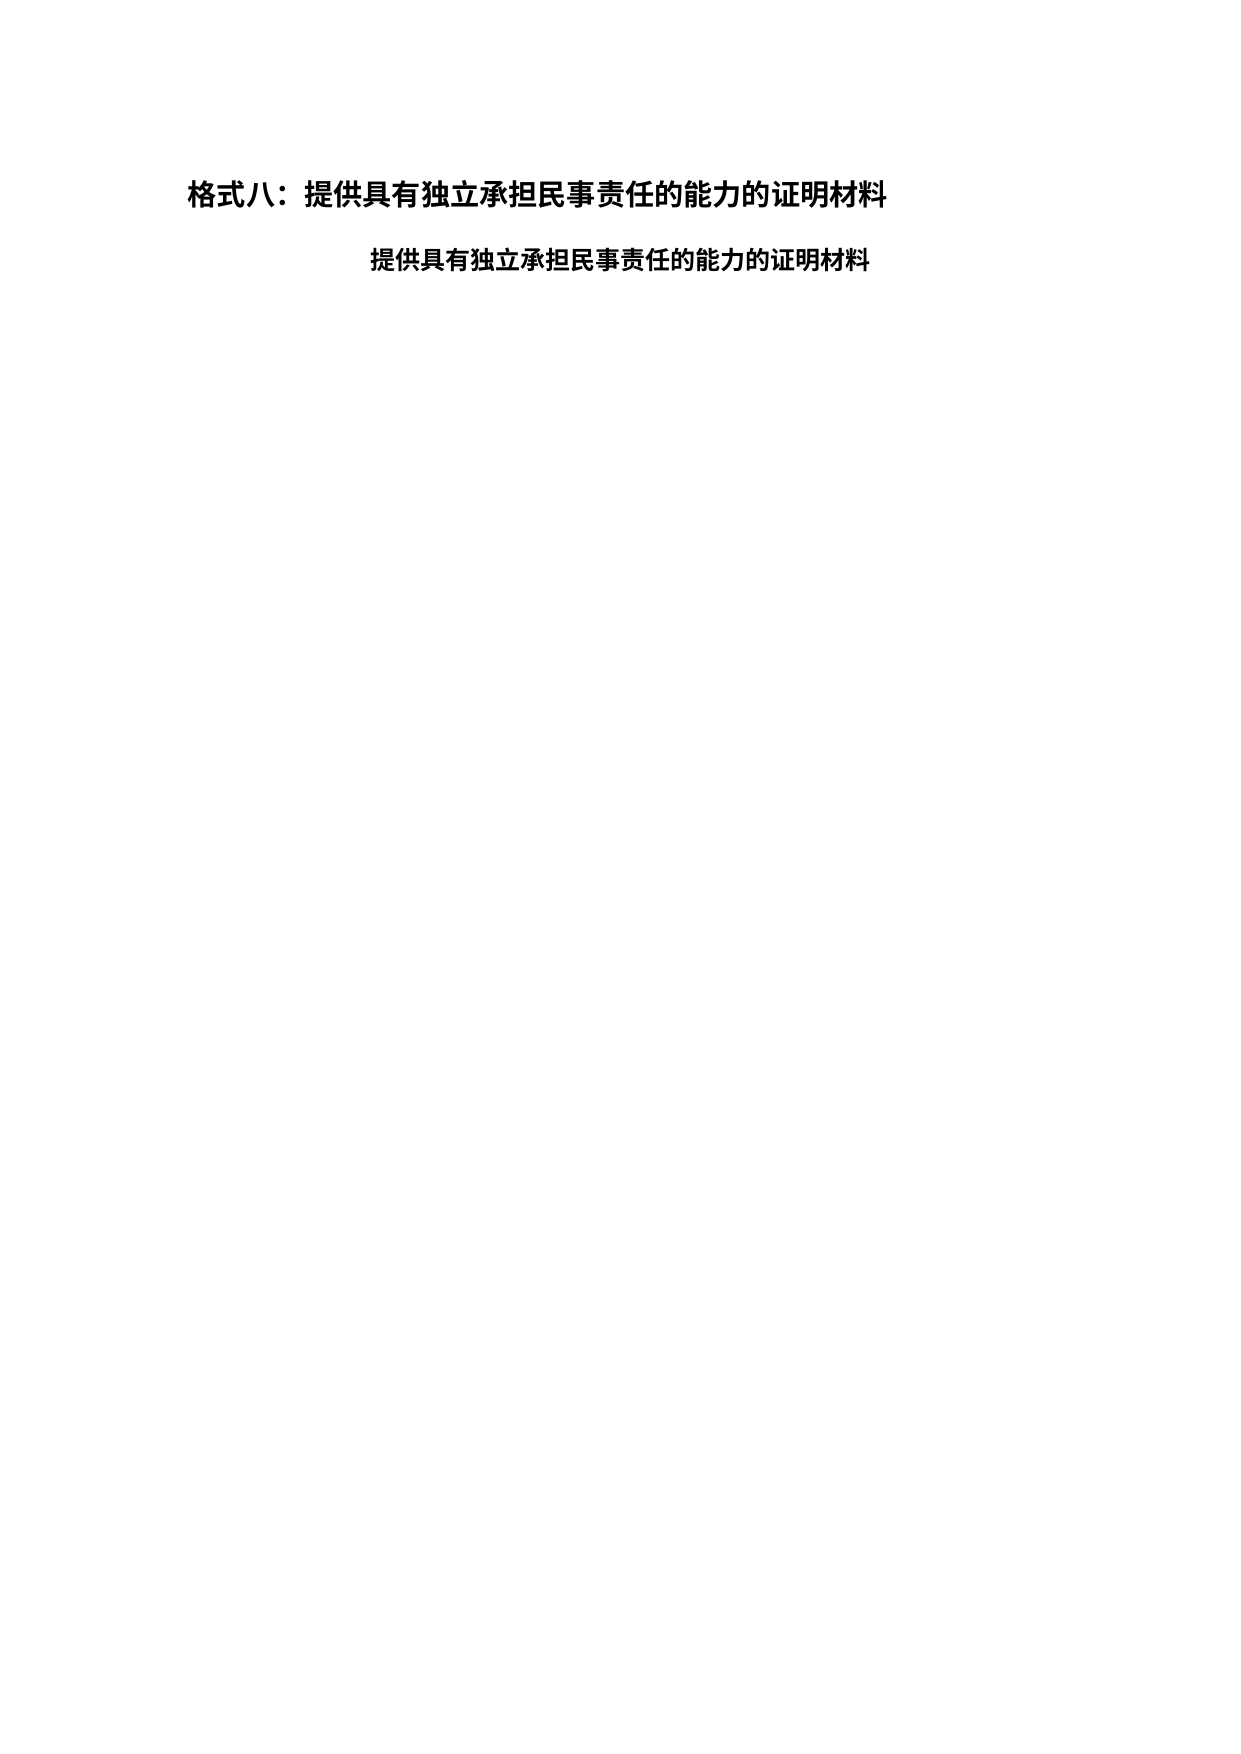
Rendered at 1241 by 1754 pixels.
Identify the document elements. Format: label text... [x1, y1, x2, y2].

text 格式八：提供具有独立承担民事责任的能力的证明材料 [187, 162, 1053, 227]
text 提供具有独立承担民事责任的能力的证明材料 [187, 227, 1053, 292]
